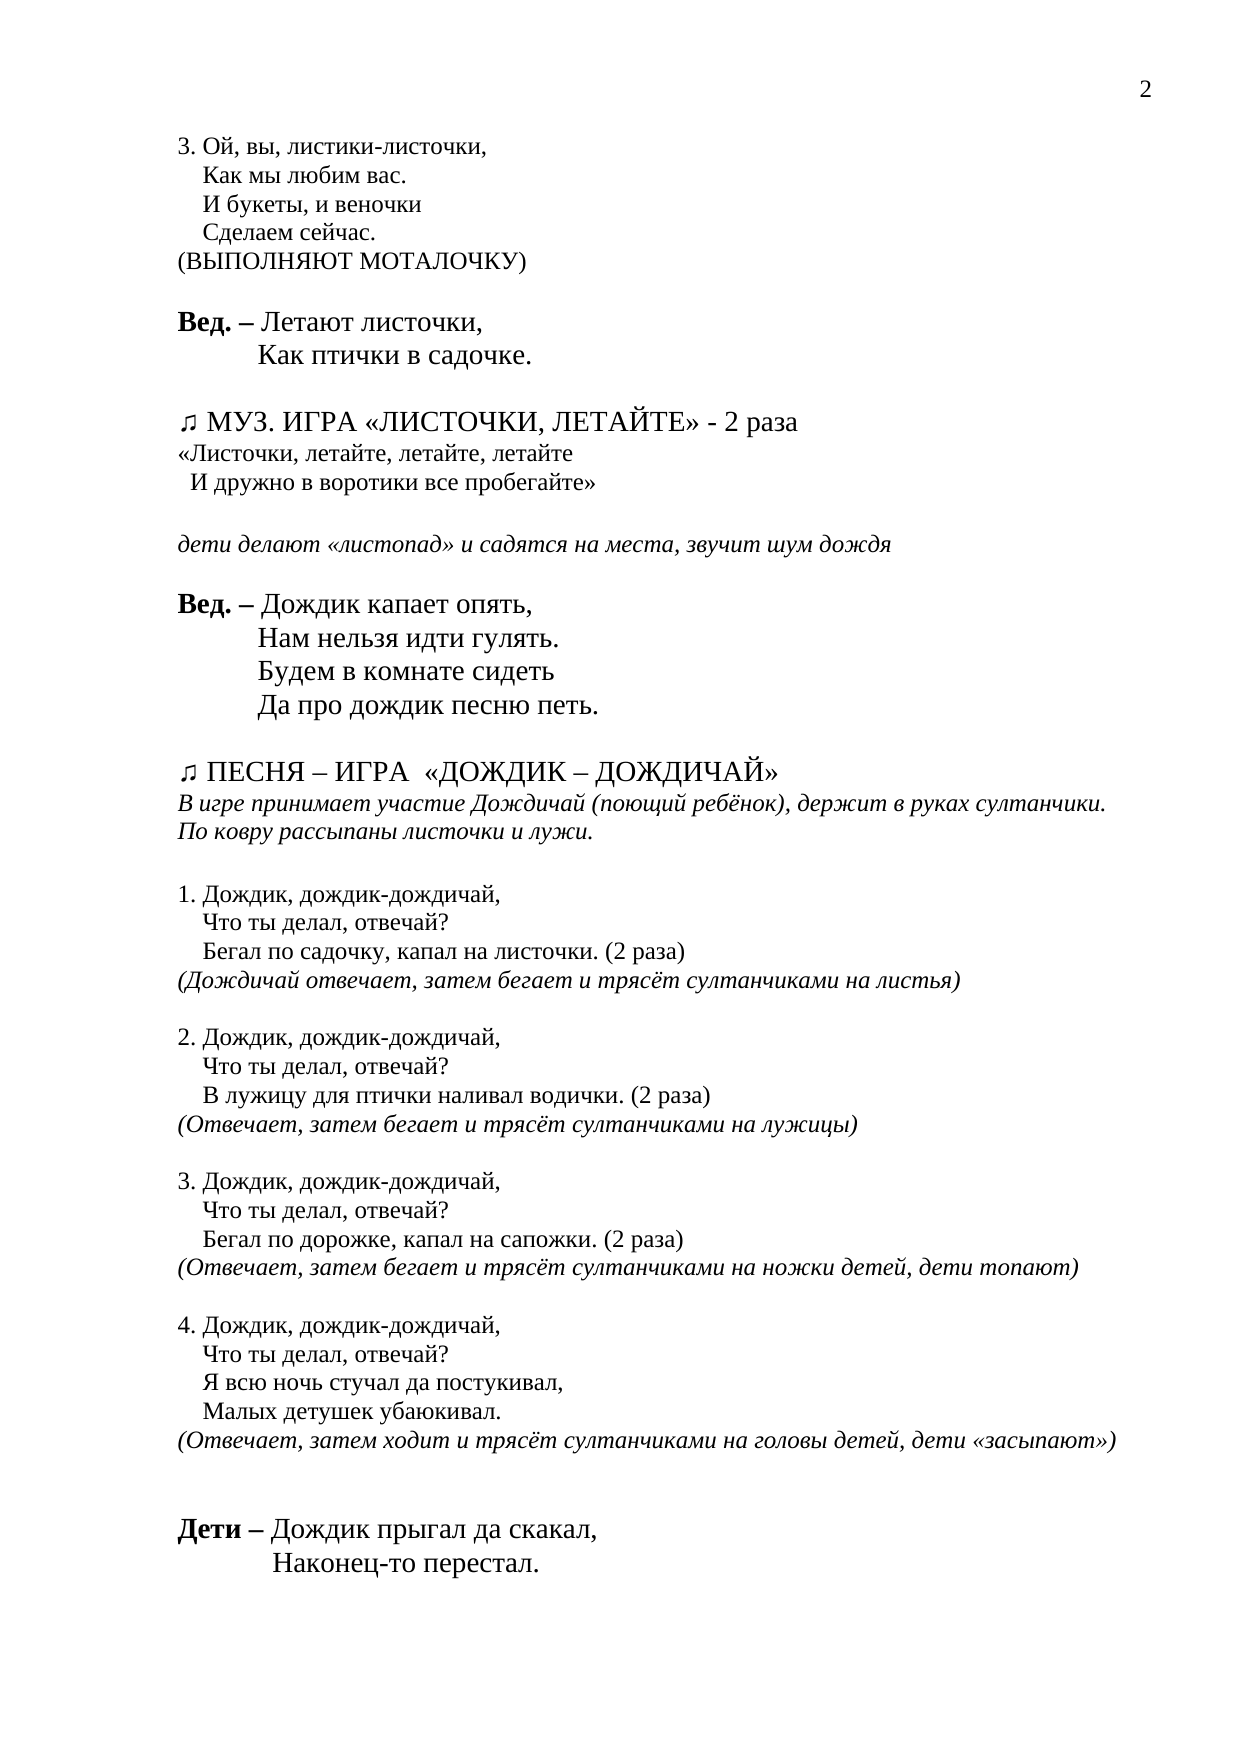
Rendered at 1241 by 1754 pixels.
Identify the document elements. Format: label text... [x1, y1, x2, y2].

text Вед. – Дождик капает опять, [177, 586, 1152, 620]
text В лужицу для птички наливал водички. (2 раза) [177, 1080, 1152, 1109]
text (ВЫПОЛНЯЮТ МОТАЛОЧКУ) [177, 246, 1152, 275]
text И дружно в воротики все пробегайте» [177, 467, 1152, 495]
text Бегал по дорожке, капал на сапожки. (2 раза) [177, 1224, 1152, 1252]
text 3. Ой, вы, листики-листочки, [177, 131, 1152, 160]
text Нам нельзя идти гулять. [177, 620, 1152, 653]
text По ковру рассыпаны листочки и лужи. [177, 816, 1152, 845]
text ♫ ПЕСНЯ – ИГРА «ДОЖДИК – ДОЖДИЧАЙ» [177, 754, 1152, 788]
text Как мы любим вас. [177, 160, 1152, 189]
text Сделаем сейчас. [177, 217, 1152, 246]
text Что ты делал, отвечай? [177, 1051, 1152, 1080]
text 1. Дождик, дождик-дождичай, [177, 879, 1152, 907]
text Малых детушек убаюкивал. [177, 1396, 1152, 1425]
text 4. Дождик, дождик-дождичай, [177, 1310, 1152, 1339]
text дети делают «листопад» и садятся на места, звучит шум дождя [177, 529, 1152, 558]
text И букеты, и веночки [177, 189, 1152, 217]
text Да про дождик песню петь. [177, 687, 1152, 721]
text Что ты делал, отвечай? [177, 1339, 1152, 1367]
text Что ты делал, отвечай? [177, 1195, 1152, 1224]
text Бегал по садочку, капал на листочки. (2 раза) [177, 936, 1152, 965]
text Вед. – Летают листочки, [177, 304, 1152, 337]
text Я всю ночь стучал да постукивал, [177, 1367, 1152, 1396]
text Как птички в садочке. [177, 337, 1152, 371]
text Дети – Дождик прыгал да скакал, [177, 1511, 1152, 1545]
text Наконец-то перестал. [177, 1545, 1152, 1578]
text Что ты делал, отвечай? [177, 907, 1152, 936]
text (Дождичай отвечает, затем бегает и трясёт султанчиками на листья) [177, 965, 1152, 994]
text «Листочки, летайте, летайте, летайте [177, 438, 1152, 467]
text ♫ МУЗ. ИГРА «ЛИСТОЧКИ, ЛЕТАЙТЕ» - 2 раза [177, 404, 1152, 438]
text 2. Дождик, дождик-дождичай, [177, 1022, 1152, 1051]
text Будем в комнате сидеть [177, 653, 1152, 687]
text В игре принимает участие Дождичай (поющий ребёнок), держит в руках султанчики. [177, 788, 1152, 816]
text (Отвечает, затем бегает и трясёт султанчиками на ножки детей, дети топают) [177, 1252, 1152, 1281]
text (Отвечает, затем ходит и трясёт султанчиками на головы детей, дети «засыпают») [177, 1425, 1152, 1454]
text (Отвечает, затем бегает и трясёт султанчиками на лужицы) [177, 1109, 1152, 1137]
text 3. Дождик, дождик-дождичай, [177, 1166, 1152, 1195]
